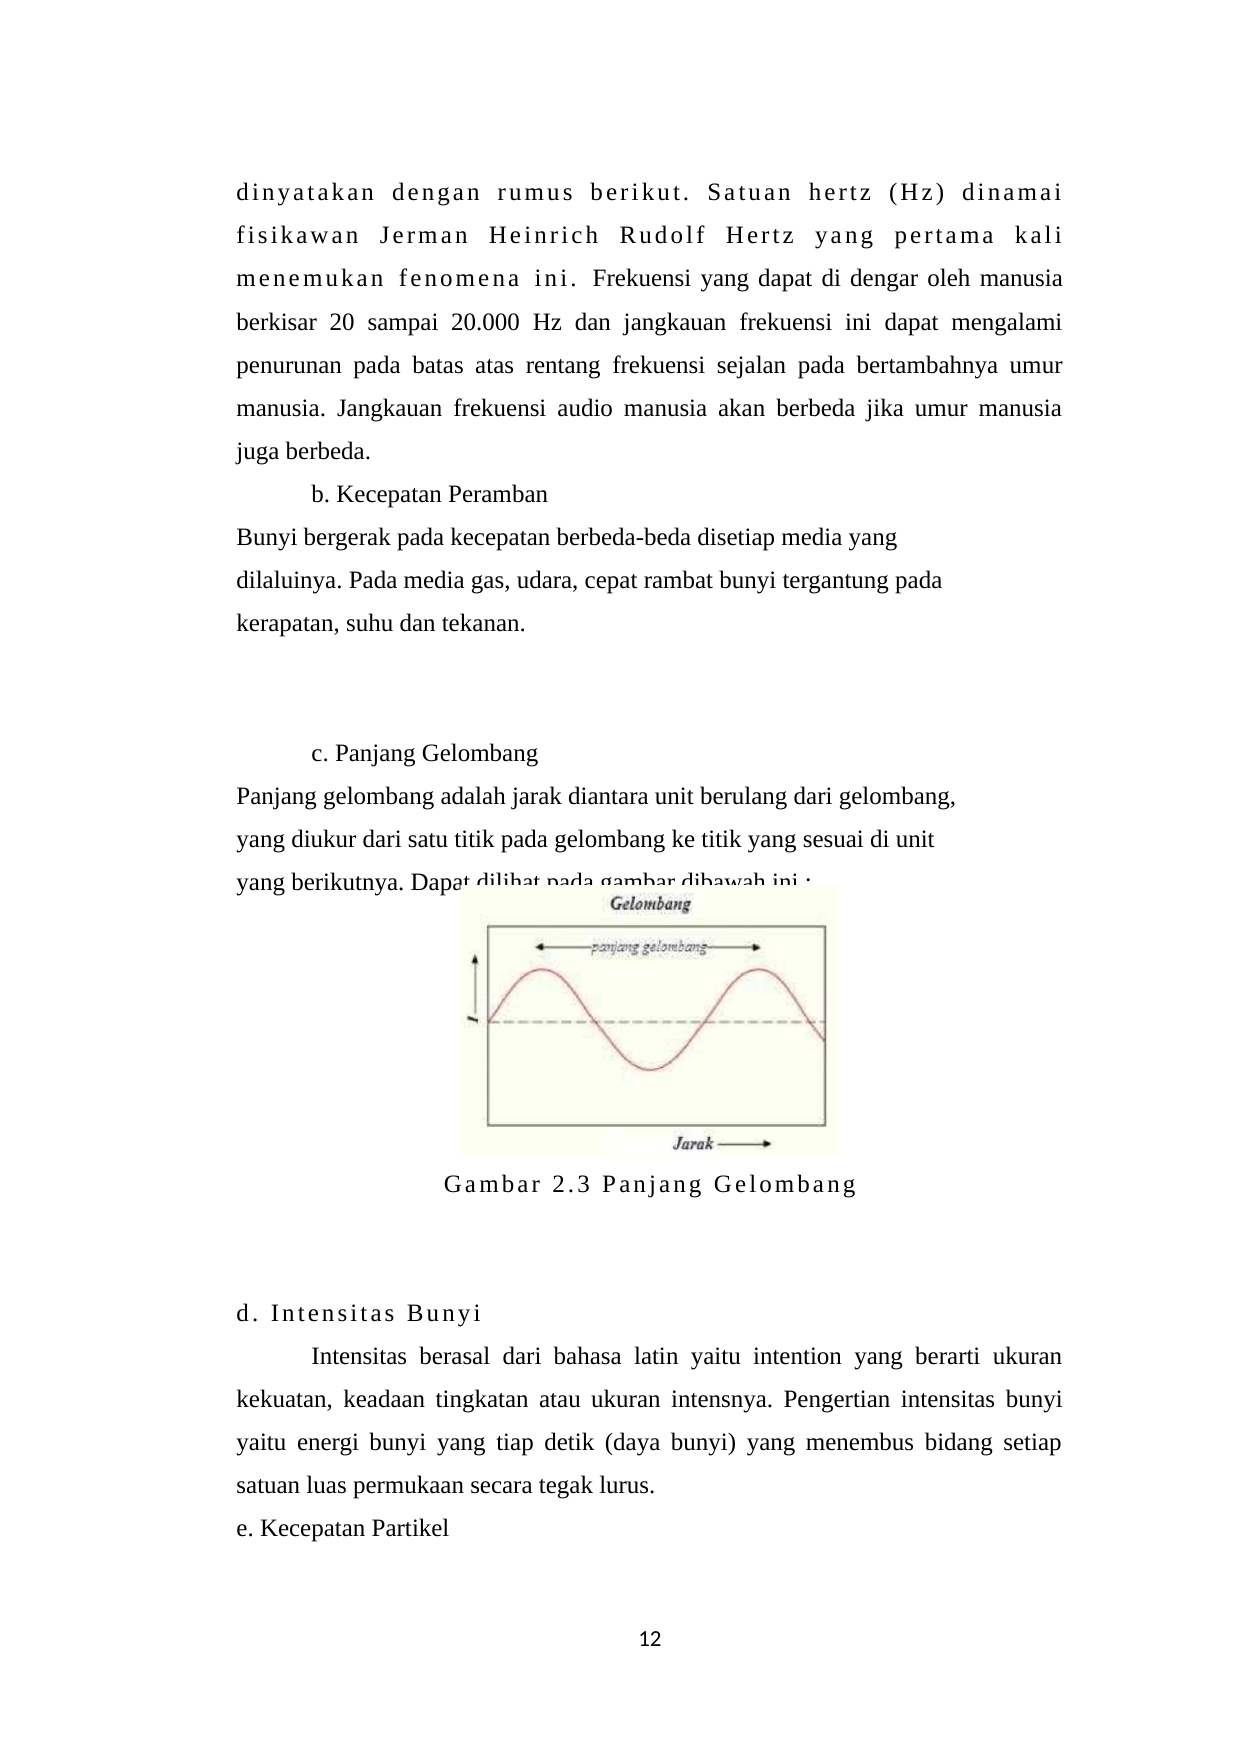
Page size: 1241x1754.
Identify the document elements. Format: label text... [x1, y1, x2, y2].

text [236, 177, 1063, 465]
picture [460, 885, 839, 1156]
text Bunyi bergerak pada kecepatan berbeda-beda disetiap media yang dilaluinya. Pada media gas, udara, cepat rambat bunyi tergantung pada kerapatan, suhu dan tekanan. [236, 522, 1063, 637]
text Intensitas berasal dari bahasa latin yaitu intention yang berarti ukuran kekuatan, keadaan tingkatan atau ukuran intensnya. Pengertian intensitas bunyi yaitu energi bunyi yang tiap detik (daya bunyi) yang menembus bidang setiap satuan luas permukaan secara tegak lurus. [236, 1341, 1063, 1499]
text c. Panjang Gelombang [236, 738, 1063, 767]
text d. Intensitas Bunyi [236, 1298, 1063, 1326]
text e. Kecepatan Partikel [217, 1513, 1063, 1542]
text Gambar 2.3 Panjang Gelombang [236, 1169, 1063, 1198]
text b. Kecepatan Peramban [236, 479, 1063, 508]
text Panjang gelombang adalah jarak diantara unit berulang dari gelombang, yang diukur dari satu titik pada gelombang ke titik yang sesuai di unit yang berikutnya. Dapat dilihat pada gambar dibawah ini : [236, 781, 1063, 896]
